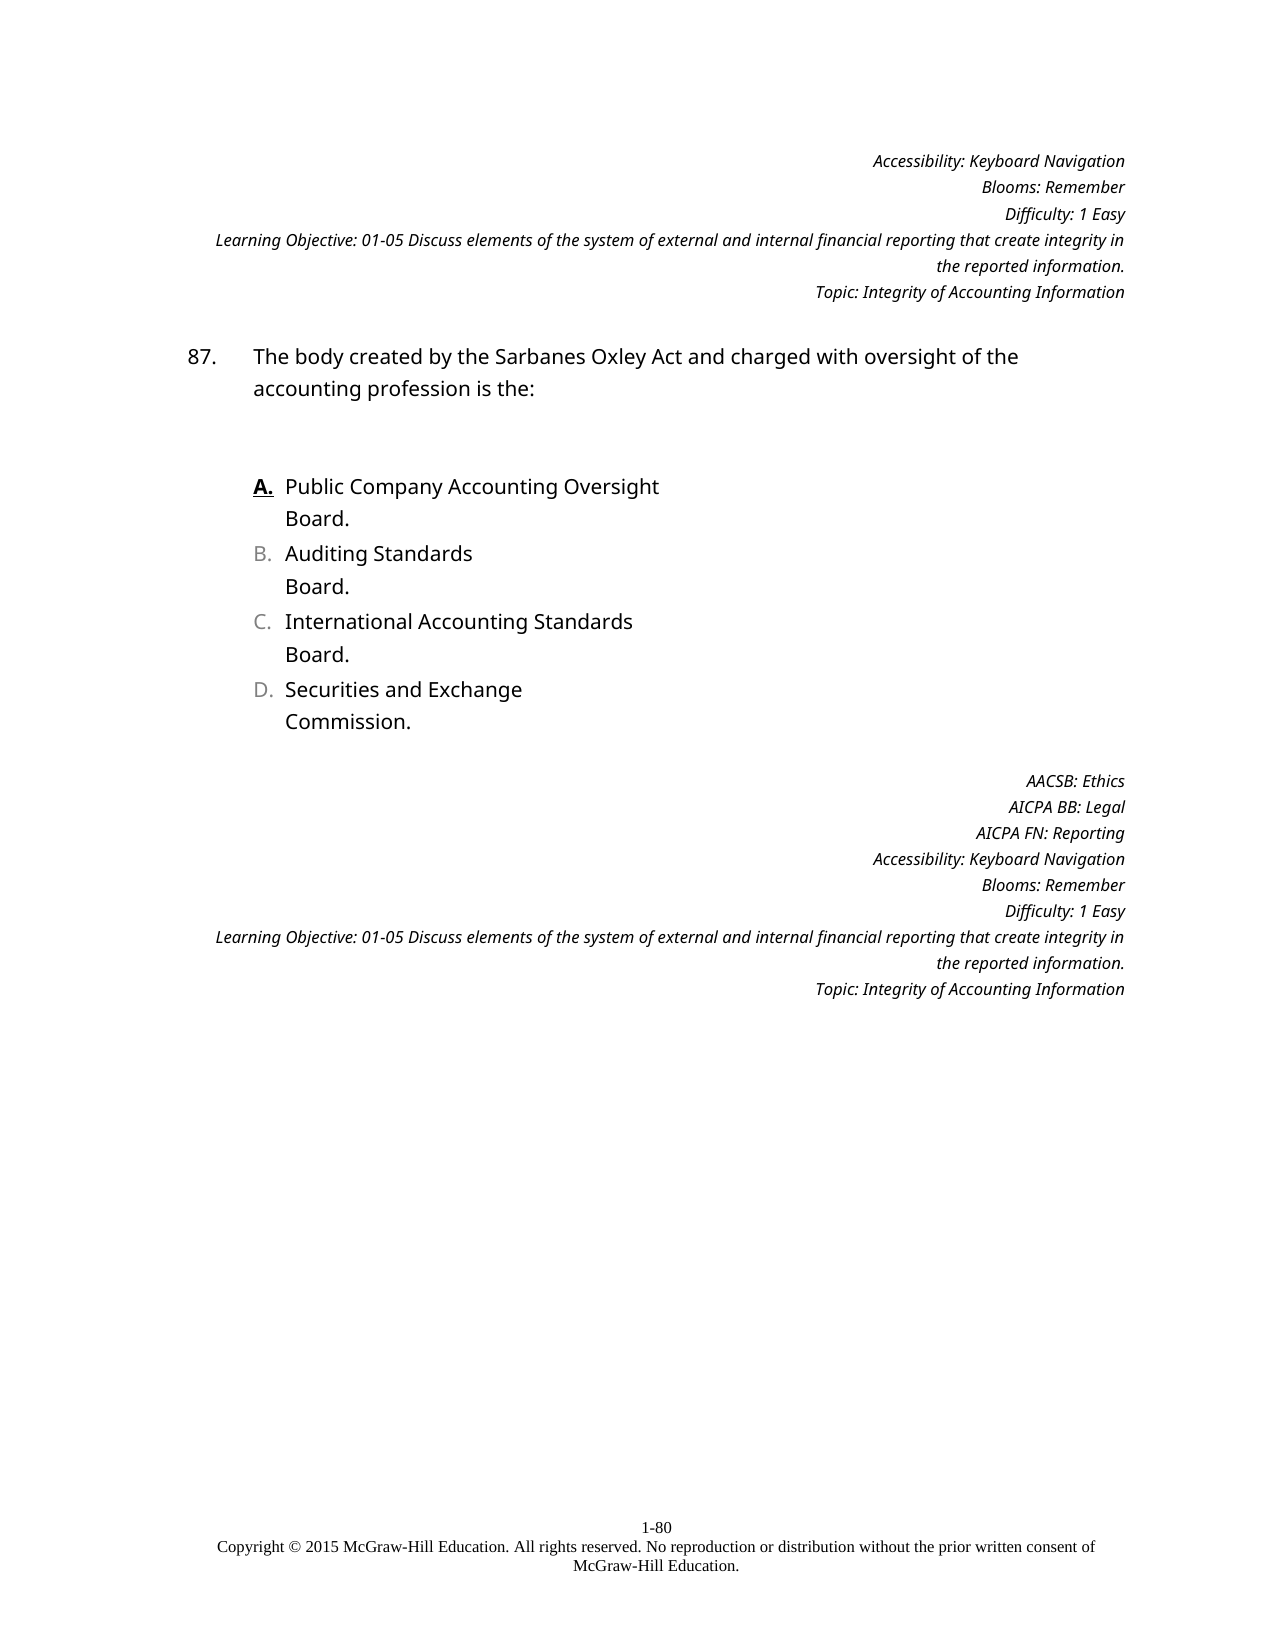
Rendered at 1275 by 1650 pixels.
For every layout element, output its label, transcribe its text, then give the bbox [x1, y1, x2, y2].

table_header AACSB: Ethics AICPA BB: Legal AICPA FN: Reporting Accessibility: Keyboard Navigation Blooms: Remember Difficulty: 1 Easy Learning Objective: 01-05 Discuss elements of the system of external and internal financial reporting that create integrity in the reported information. Topic: Integrity of Accounting Information [188, 769, 1125, 1036]
table_header The body created by the Sarbanes Oxley Act and charged with oversight of the accounting profession is the: [253, 342, 1125, 740]
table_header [188, 150, 1125, 339]
table_header 87. [188, 342, 253, 740]
